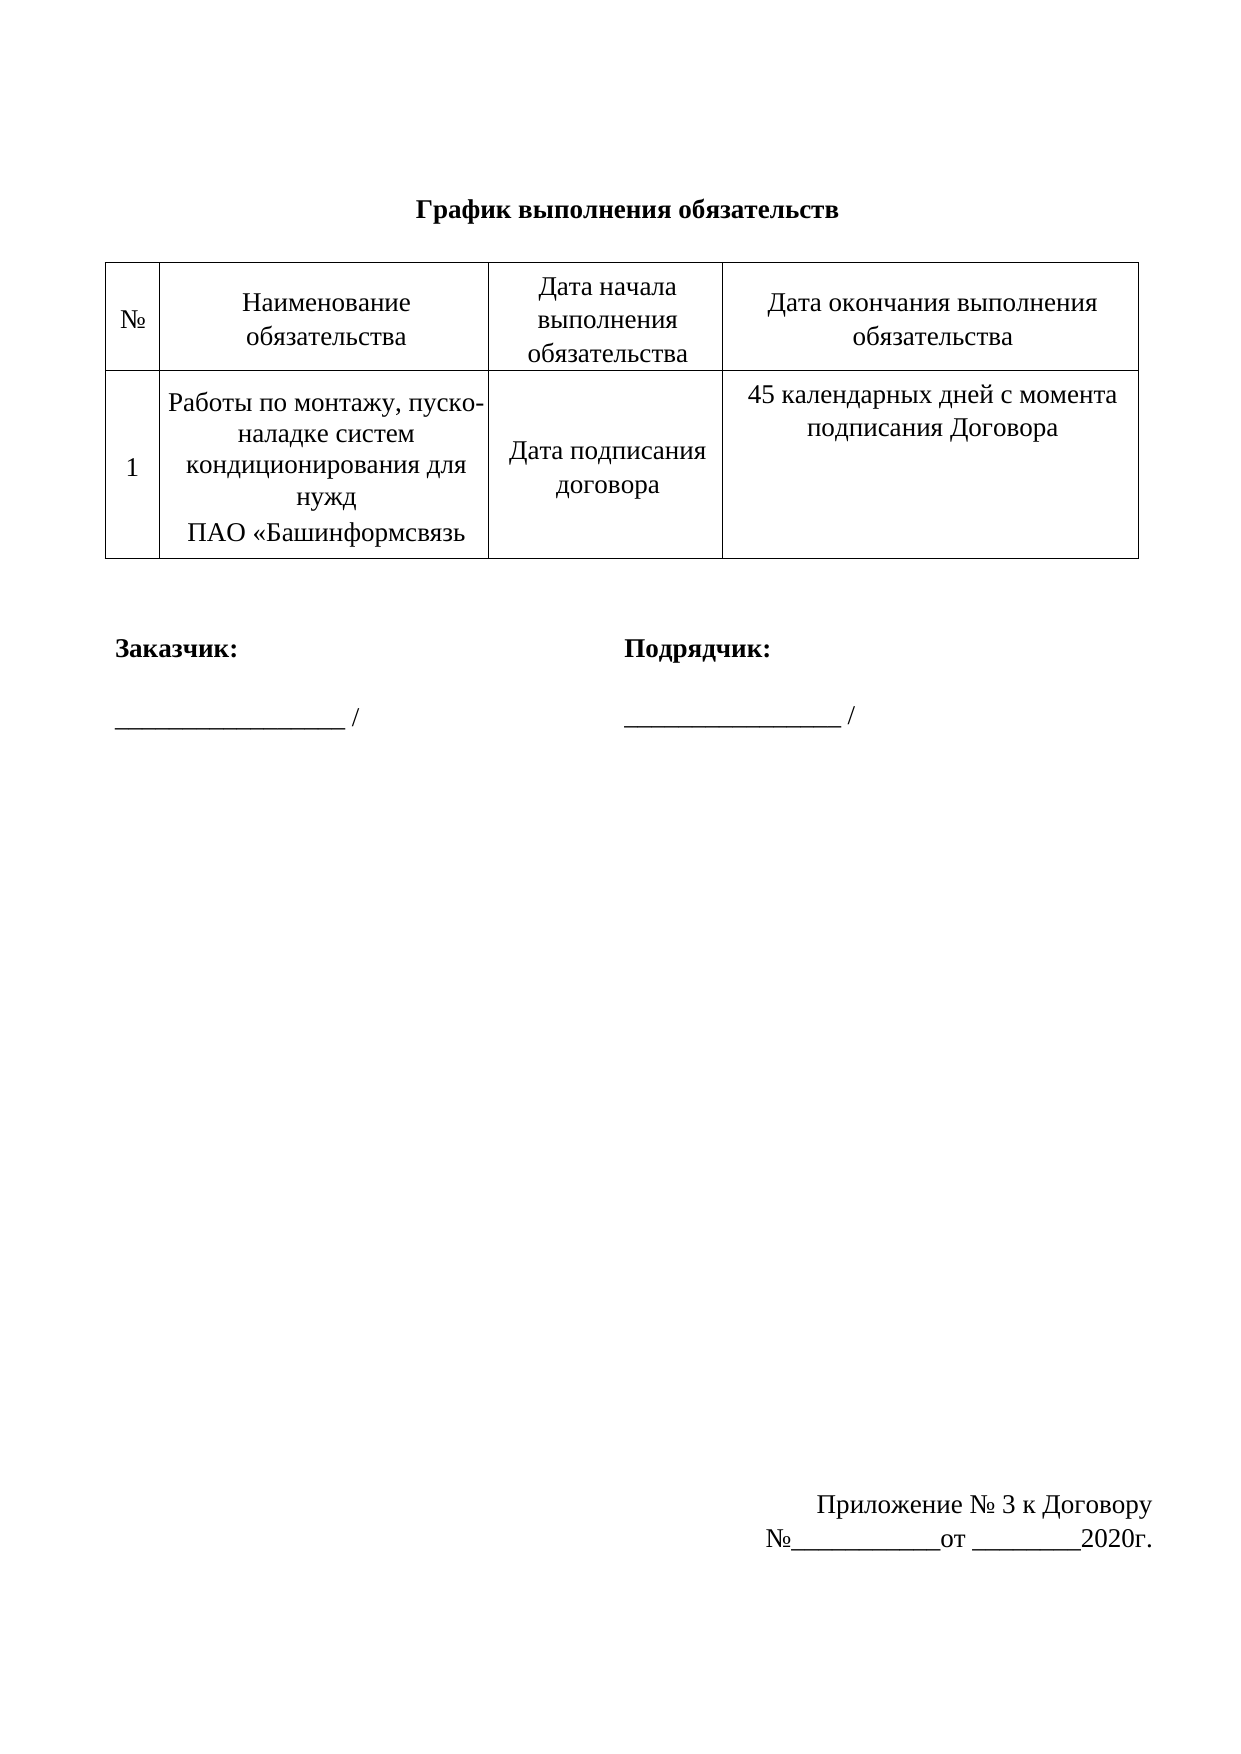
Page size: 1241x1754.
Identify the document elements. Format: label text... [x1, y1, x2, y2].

table_cell 45 календарных дней с момента подписания Договора [723, 371, 1138, 558]
table_header Заказчик: _________________ / [115, 626, 526, 780]
text Приложение № 3 к Договору №___________от ________2020г. [628, 1488, 1152, 1554]
table_cell Работы по монтажу, пуско-наладке систем кондиционирования для нужд ПАО «Башинформсвязь [160, 371, 488, 558]
table_header № [106, 263, 159, 370]
table_header Дата начала выполнения обязательства [489, 263, 722, 370]
table_header Дата окончания выполнения обязательства [723, 263, 1138, 370]
table_header Наименование обязательства [160, 263, 488, 370]
subtitle График выполнения обязательств [170, 193, 1084, 224]
table_cell Дата подписания договора [489, 371, 722, 558]
table_cell 1 [106, 371, 159, 558]
table_header Подрядчик: ________________ / [526, 626, 869, 780]
